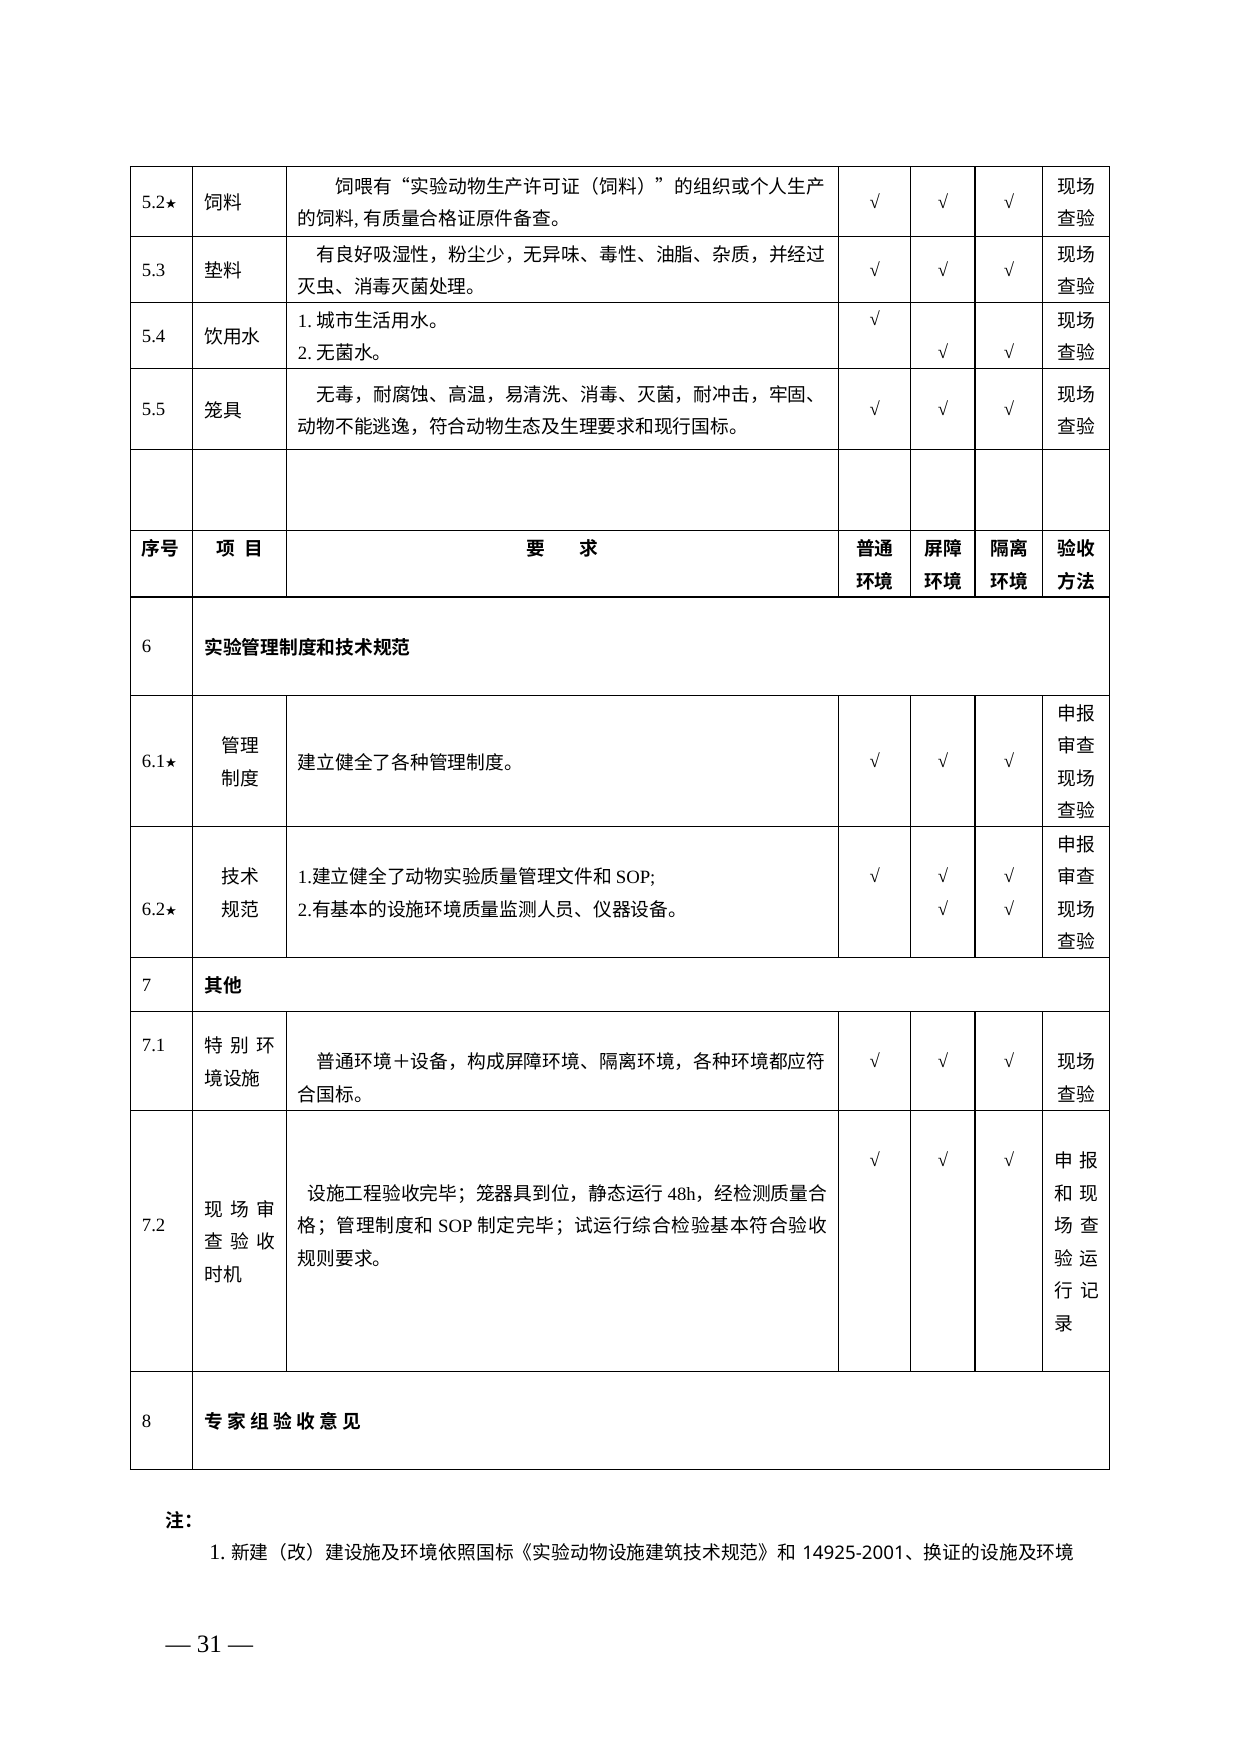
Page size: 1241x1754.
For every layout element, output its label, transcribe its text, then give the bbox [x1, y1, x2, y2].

table_cell 无毒，耐腐蚀、高温，易清洗、消毒、灭菌，耐冲击，牢固、动物不能逃逸，符合动物生态及生理要求和现行国标。 [287, 369, 838, 449]
table_cell 饲料 [193, 167, 286, 236]
table_cell 其他 [193, 958, 1109, 1011]
table_cell 项 目 [193, 531, 286, 596]
table_cell 特别环境设施 [193, 1012, 286, 1109]
table_cell 设施工程验收完毕；笼器具到位，静态运行48h，经检测质量合格；管理制度和SOP制定完毕；试运行综合检验基本符合验收规则要求。 [287, 1111, 838, 1371]
table_cell 1.建立健全了动物实验质量管理文件和SOP; 2.有基本的设施环境质量监测人员、仪器设备。 [287, 827, 838, 957]
table_cell √ [911, 369, 974, 449]
table_cell [131, 450, 192, 530]
table_cell 现场 查验 [1043, 1012, 1109, 1109]
table_cell 1. 城市生活用水。 2. 无菌水。 [287, 303, 838, 368]
table_cell 6.2★ [131, 827, 192, 957]
table_cell 笼具 [193, 369, 286, 449]
table_cell 5.2★ [131, 167, 192, 236]
table_cell √ [911, 303, 974, 368]
table_cell 建立健全了各种管理制度。 [287, 696, 838, 826]
table_cell 现场 查验 [1043, 369, 1109, 449]
table_cell √ √ [911, 827, 974, 957]
table_cell 现场 查验 [1043, 167, 1109, 236]
table_cell √ [839, 369, 910, 449]
table_cell 序号 [131, 531, 192, 596]
table_cell 实验管理制度和技术规范 [193, 598, 1109, 695]
table_cell 5.3 [131, 237, 192, 302]
table_cell 8 [131, 1372, 192, 1469]
table_cell √ [839, 237, 910, 302]
table_cell √ [839, 303, 910, 368]
table_cell 申报 审查 现场 查验 [1043, 696, 1109, 826]
table_cell [287, 450, 838, 530]
table_cell 隔离环境 [976, 531, 1042, 596]
table_cell 7 [131, 958, 192, 1011]
table_cell √ [976, 1111, 1042, 1371]
table_cell √ [839, 1012, 910, 1109]
table_cell √ [911, 237, 974, 302]
table_cell 申报和现场查验运行记录 [1043, 1111, 1109, 1371]
table_cell 7.1 [131, 1012, 192, 1109]
table_cell √ [839, 167, 910, 236]
table_cell [1043, 450, 1109, 530]
table_cell 屏障环境 [911, 531, 974, 596]
table_cell √ [839, 696, 910, 826]
table_cell √ [911, 696, 974, 826]
table_cell [976, 450, 1042, 530]
table_cell √ [911, 1111, 974, 1371]
table_cell √ [911, 167, 974, 236]
table_cell 现场 查验 [1043, 237, 1109, 302]
table_cell 技术 规范 [193, 827, 286, 957]
table_cell 专 家 组 验 收 意 见 [193, 1372, 1109, 1469]
table_cell √ [911, 1012, 974, 1109]
table_cell 管理 制度 [193, 696, 286, 826]
table_cell 5.4 [131, 303, 192, 368]
table_cell √ [976, 167, 1042, 236]
table_cell [193, 450, 286, 530]
table_cell 5.5 [131, 369, 192, 449]
table_cell 6 [131, 598, 192, 695]
table_cell 申报 审查 现场 查验 [1043, 827, 1109, 957]
table_cell 验收 方法 [1043, 531, 1109, 596]
table_cell √ [976, 696, 1042, 826]
table_cell 垫料 [193, 237, 286, 302]
table_cell 普通环境 [839, 531, 910, 596]
table_cell √ [976, 1012, 1042, 1109]
table_cell √ [976, 237, 1042, 302]
table_cell 现场 查验 [1043, 303, 1109, 368]
table_cell 7.2 [131, 1111, 192, 1371]
table_cell √ √ [976, 827, 1042, 957]
table_cell 饲喂有“实验动物生产许可证（饲料）”的组织或个人生产的饲料, 有质量合格证原件备查。 [287, 167, 838, 236]
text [165, 1535, 1075, 1568]
table_cell [911, 450, 974, 530]
table_cell 有良好吸湿性，粉尘少，无异味、毒性、油脂、杂质，并经过灭虫、消毒灭菌处理。 [287, 237, 838, 302]
table_cell [839, 450, 910, 530]
table_cell 现场审查验收时机 [193, 1111, 286, 1371]
text 注： [165, 1470, 1075, 1535]
table_cell √ [976, 303, 1042, 368]
table_cell √ [839, 827, 910, 957]
table_cell 6.1★ [131, 696, 192, 826]
table_cell 饮用水 [193, 303, 286, 368]
table_cell 普通环境＋设备，构成屏障环境、隔离环境，各种环境都应符合国标。 [287, 1012, 838, 1109]
table_cell √ [839, 1111, 910, 1371]
table_cell √ [976, 369, 1042, 449]
table_cell 要 求 [287, 531, 838, 596]
